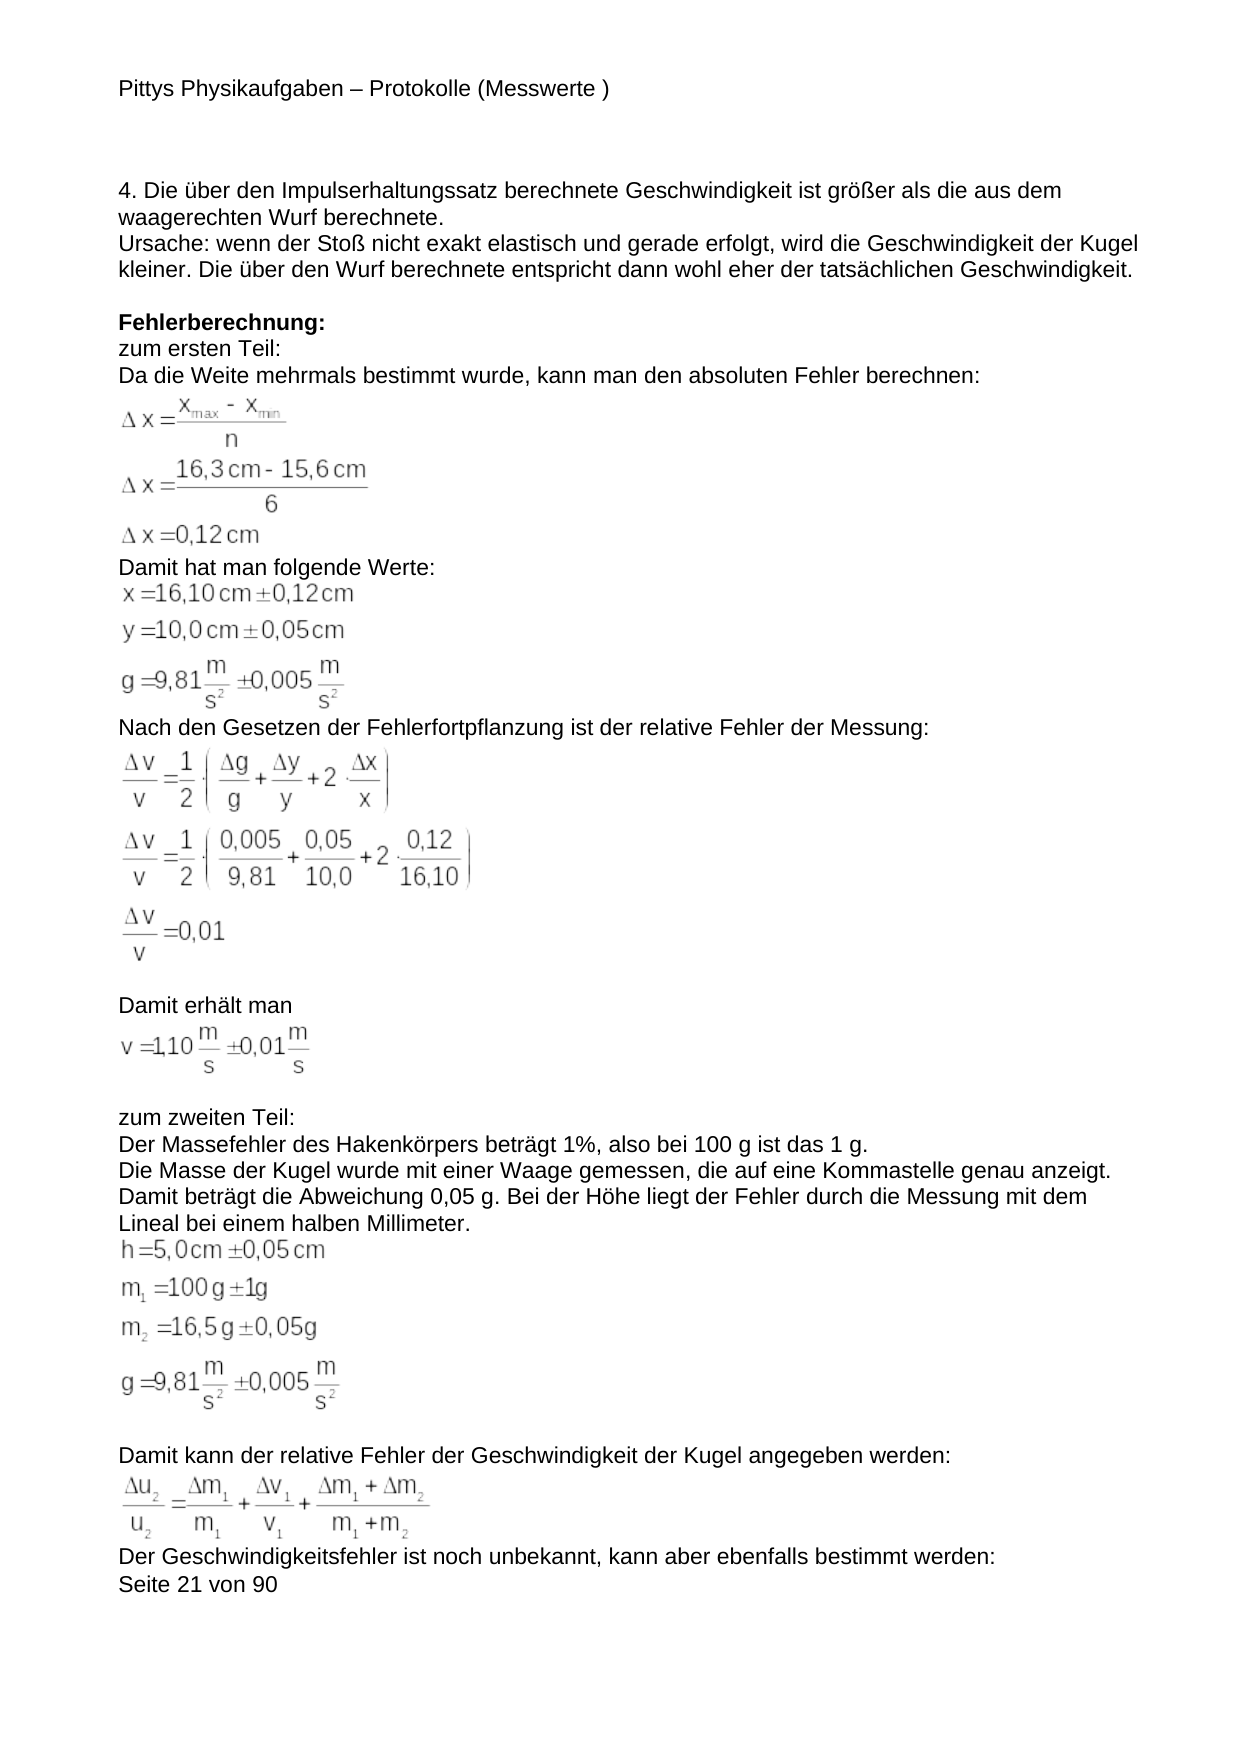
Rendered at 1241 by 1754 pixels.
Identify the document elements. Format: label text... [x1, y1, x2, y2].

text Die Masse der Kugel wurde mit einer Waage gemessen, die auf eine Kommastelle genau anzeigt. Damit beträgt die Abweichung 0,05 g. Bei der Höhe liegt der Fehler durch die Messung mit dem Lineal bei einem halben Millimeter. [118, 1157, 1152, 1236]
text 4. Die über den Impulserhaltungssatz berechnete Geschwindigkeit ist größer als die aus dem waagerechten Wurf berechnete. [118, 177, 1152, 230]
text zum ersten Teil: [118, 335, 1152, 362]
text Ursache: wenn der Stoß nicht exakt elastisch und gerade erfolgt, wird die Geschwindigkeit der Kugel kleiner. Die über den Wurf berechnete entspricht dann wohl eher der tatsächlichen Geschwindigkeit. [118, 230, 1152, 283]
text Damit kann der relative Fehler der Geschwindigkeit der Kugel angegeben werden: [118, 1442, 1152, 1468]
text Nach den Gesetzen der Fehlerfortpflanzung ist der relative Fehler der Messung: [118, 714, 1152, 741]
text Da die Weite mehrmals bestimmt wurde, kann man den absoluten Fehler berechnen: [118, 362, 1152, 388]
text Der Geschwindigkeitsfehler ist noch unbekannt, kann aber ebenfalls bestimmt werden: [118, 1543, 1152, 1570]
text Fehlerberechnung: [118, 309, 1152, 335]
text Damit erhält man [118, 992, 1152, 1018]
text Damit hat man folgende Werte: [118, 554, 1152, 580]
text zum zweiten Teil: [118, 1104, 1152, 1131]
text Der Massefehler des Hakenkörpers beträgt 1%, also bei 100 g ist das 1 g. [118, 1131, 1152, 1157]
